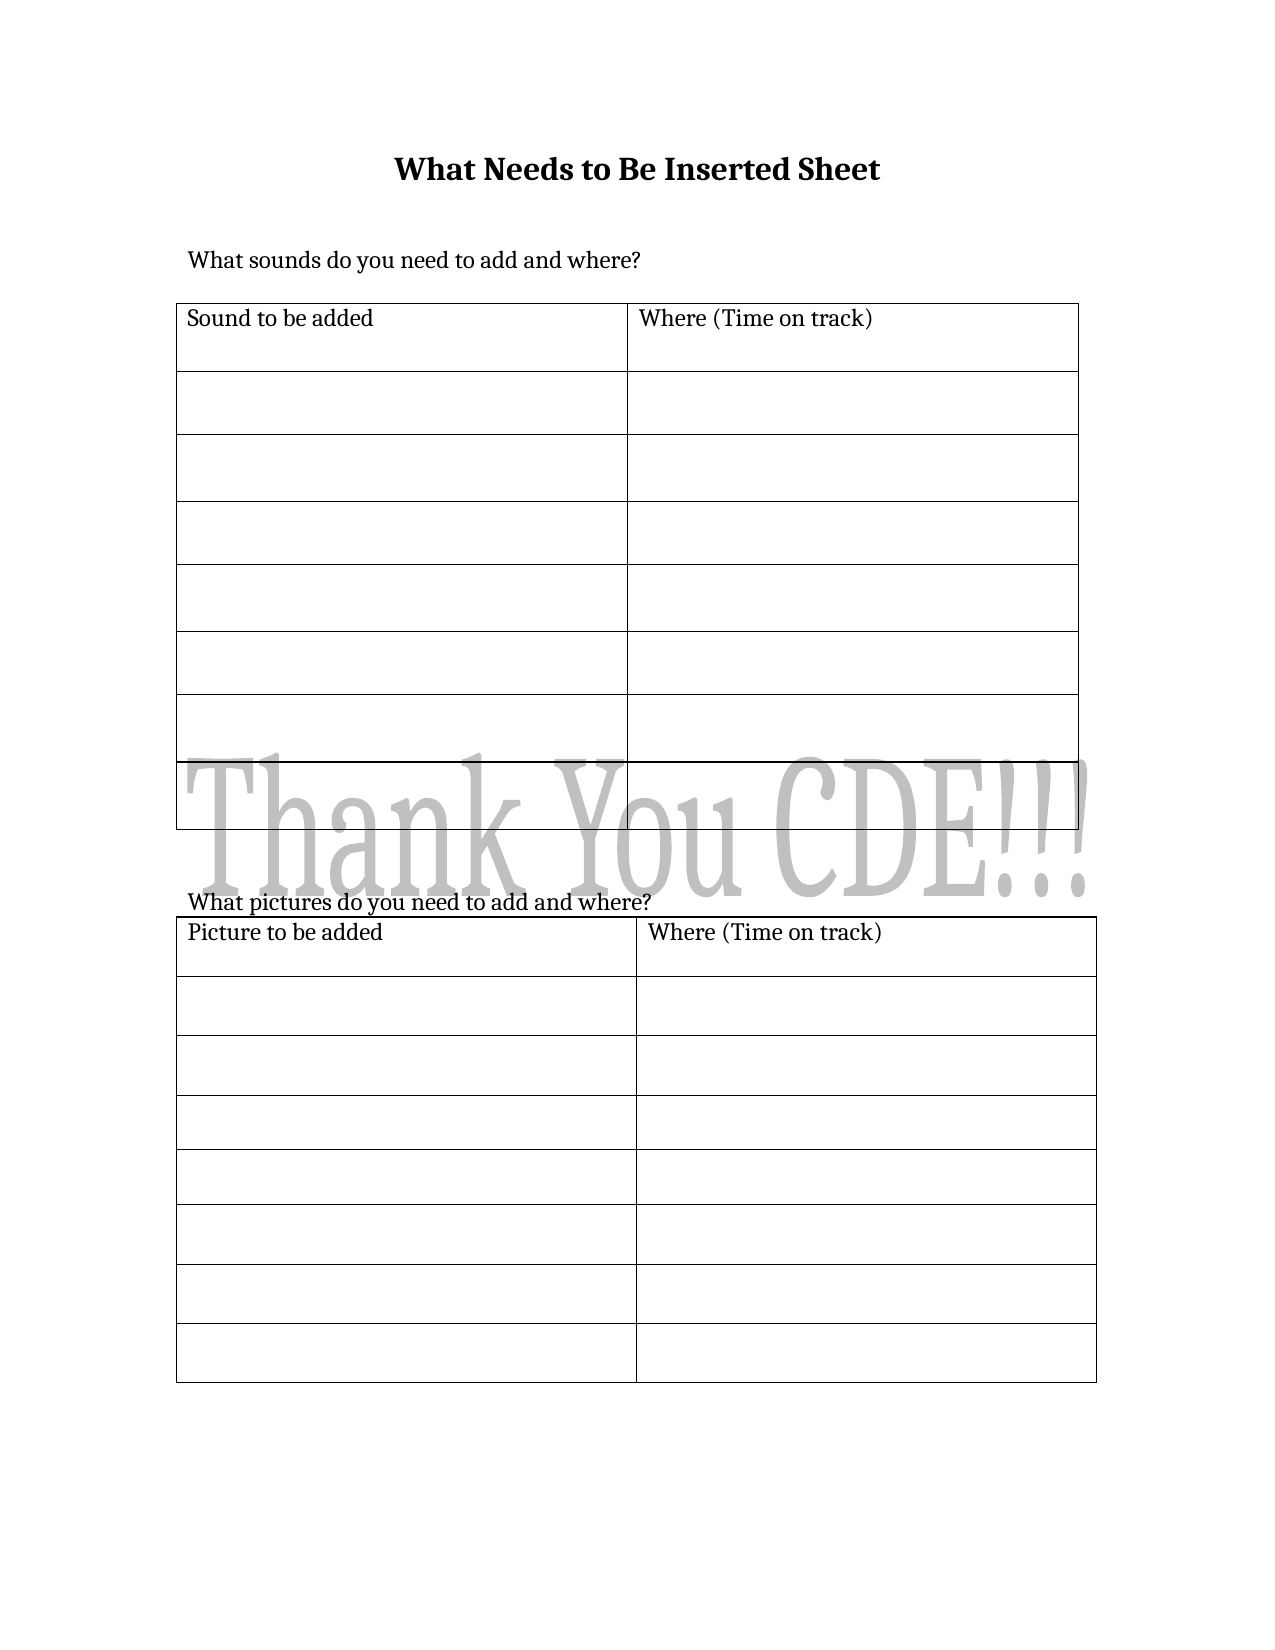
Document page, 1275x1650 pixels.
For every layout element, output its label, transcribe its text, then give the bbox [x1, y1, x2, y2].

table_cell [637, 1324, 1096, 1382]
table_cell [628, 763, 1078, 829]
table_cell [177, 632, 627, 694]
table_cell [628, 435, 1078, 501]
table_header Picture to be added [177, 918, 636, 976]
table_cell [637, 1096, 1096, 1149]
table_cell [637, 977, 1096, 1035]
text What sounds do you need to add and where? [187, 246, 1087, 274]
table_cell [628, 565, 1078, 631]
table_cell [637, 1205, 1096, 1263]
table_header Where (Time on track) [637, 918, 1096, 976]
table_cell [177, 565, 627, 631]
table_cell [637, 1036, 1096, 1094]
text What Needs to Be Inserted Sheet [187, 150, 1087, 188]
table_cell [177, 1265, 636, 1323]
table_header Where (Time on track) [628, 304, 1078, 371]
table_cell [637, 1150, 1096, 1204]
table_cell [177, 502, 627, 563]
table_cell [177, 1036, 636, 1094]
table_cell [177, 372, 627, 433]
table_cell [177, 763, 627, 829]
table_cell [177, 1324, 636, 1382]
table_cell [628, 502, 1078, 563]
text What pictures do you need to add and where? [187, 888, 1087, 916]
table_cell [177, 1096, 636, 1149]
table_cell [177, 1205, 636, 1263]
table_cell [628, 632, 1078, 694]
table_cell [628, 372, 1078, 433]
table_cell [177, 1150, 636, 1204]
table_header Sound to be added [177, 304, 627, 371]
table_cell [177, 695, 627, 761]
table_cell [177, 435, 627, 501]
table_cell [637, 1265, 1096, 1323]
table_cell [628, 695, 1078, 761]
table_cell [177, 977, 636, 1035]
